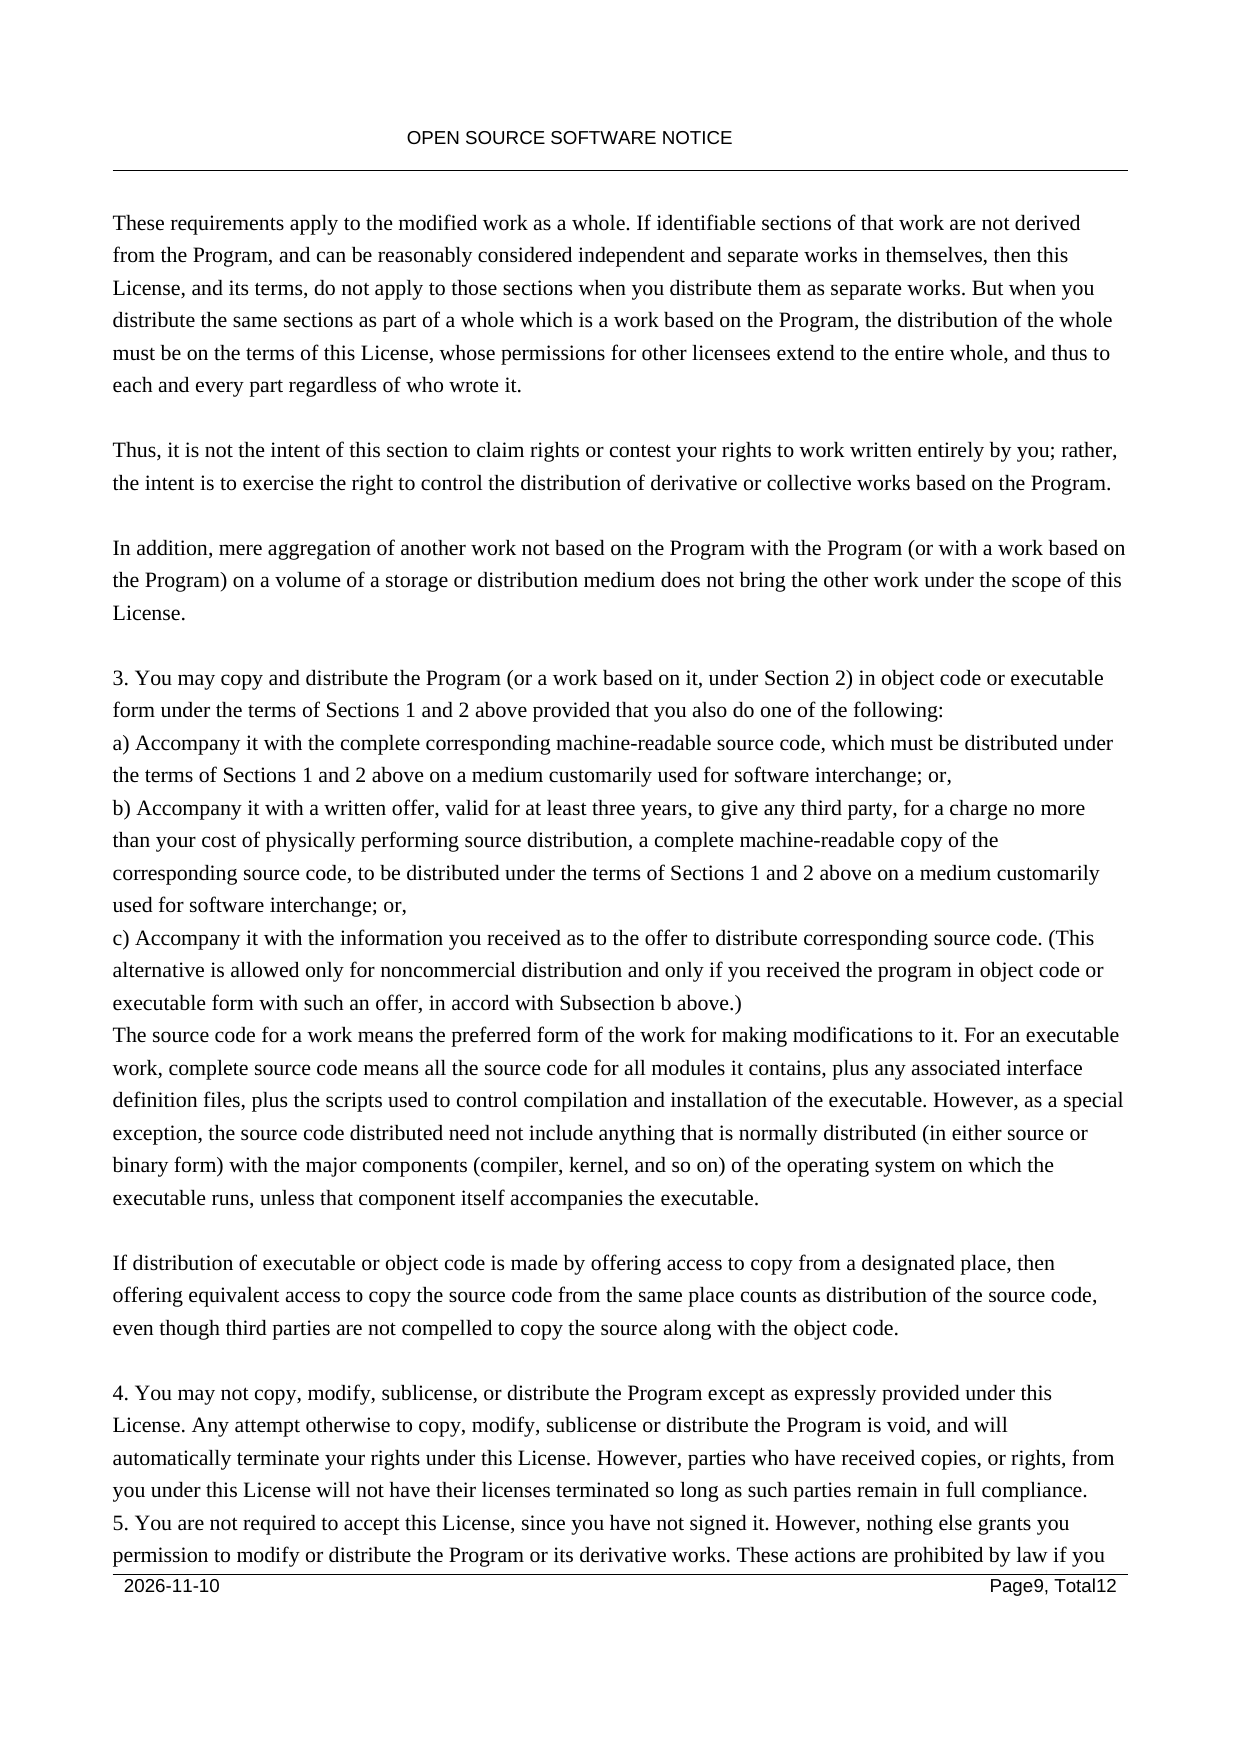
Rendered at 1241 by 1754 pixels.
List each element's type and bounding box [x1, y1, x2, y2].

text [112, 206, 1128, 1571]
